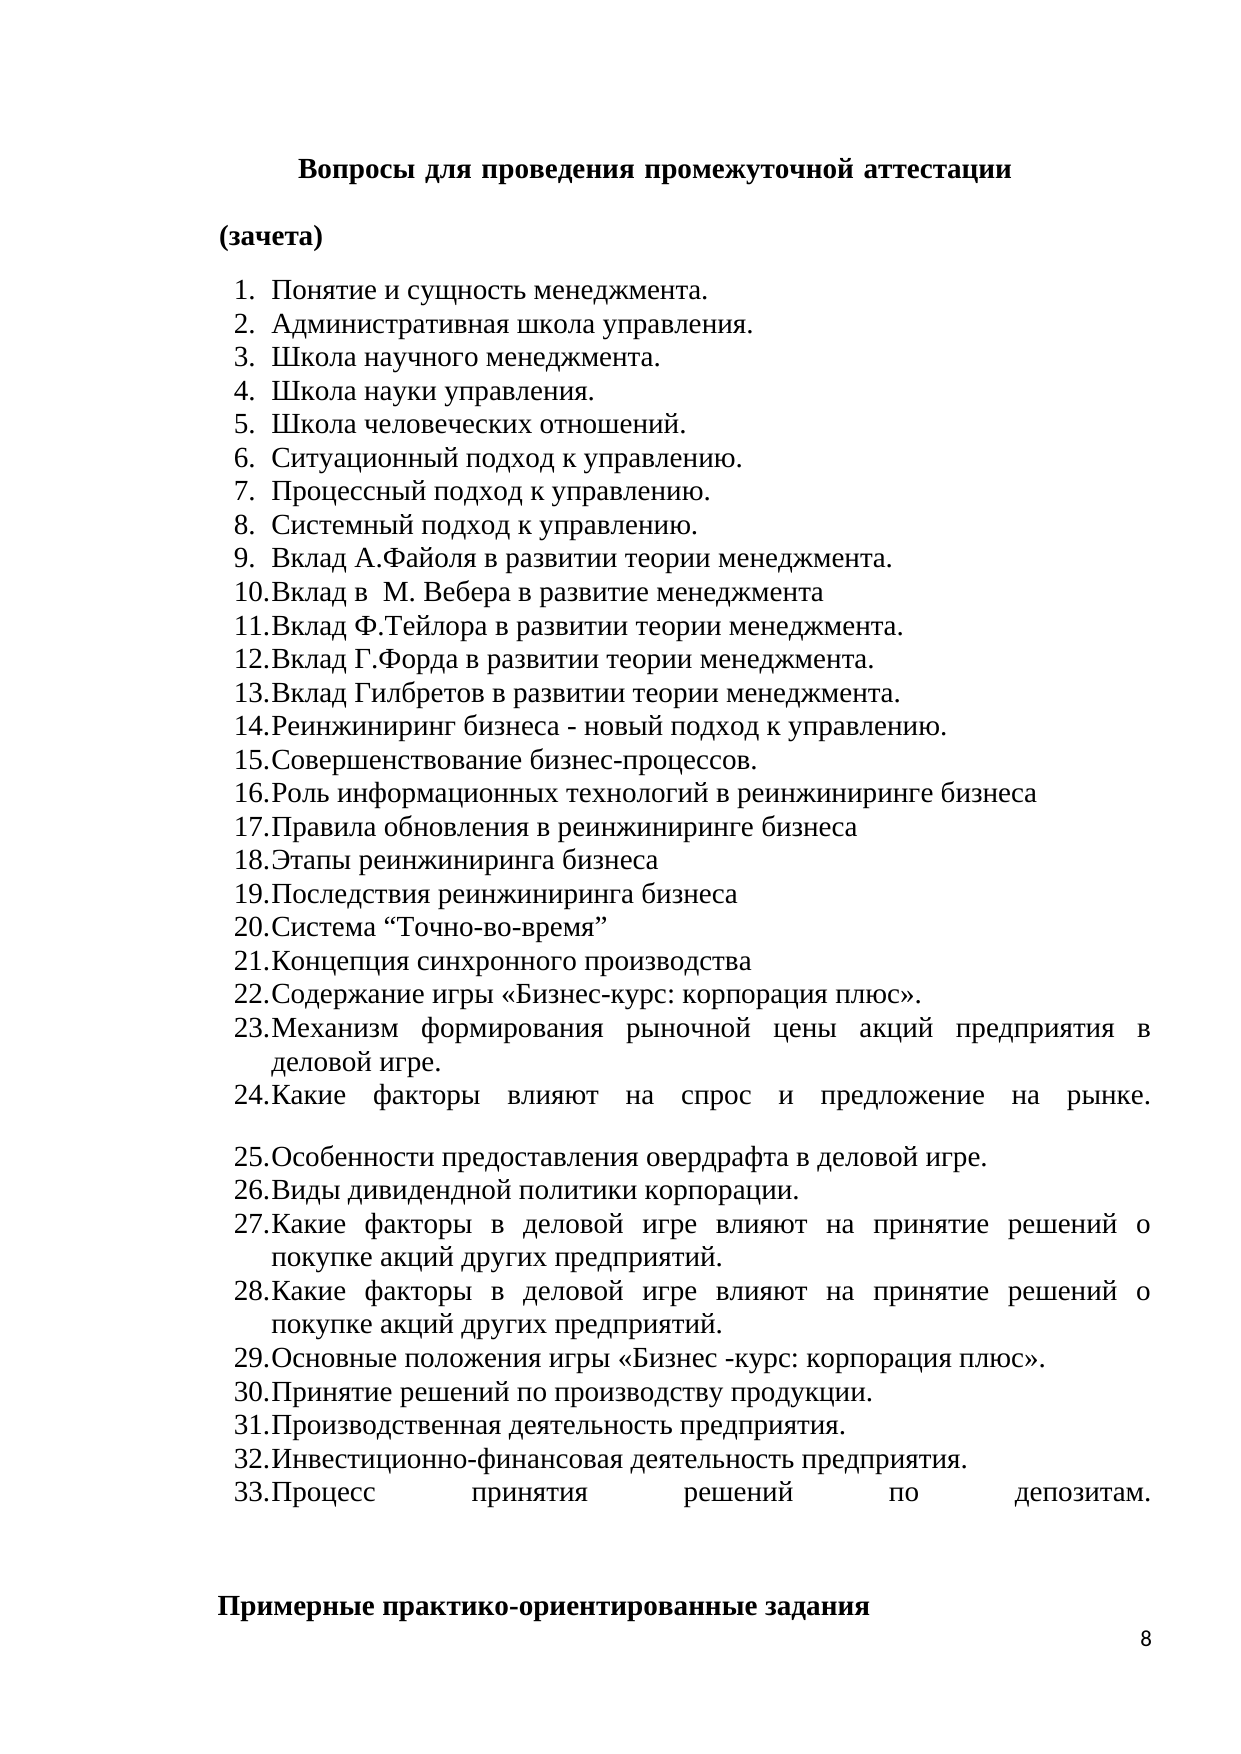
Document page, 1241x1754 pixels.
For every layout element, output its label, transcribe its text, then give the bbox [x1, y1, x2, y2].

list Система “Точно-во-время” [233, 909, 1152, 943]
list Школа научного менеджмента. [233, 339, 1152, 373]
list Инвестиционно-финансовая деятельность предприятия. [233, 1441, 1152, 1474]
list Системный подход к управлению. [233, 507, 1152, 541]
text Примерные практико-ориентированные задания [217, 1588, 1092, 1621]
list Школа человеческих отношений. [233, 406, 1152, 440]
list Механизм формирования рыночной цены акций предприятия в деловой игре. [233, 1010, 1152, 1077]
list Роль информационных технологий в реинжиниринге бизнеса [233, 775, 1152, 809]
list Вклад Г.Форда в развитии теории менеджмента. [233, 641, 1152, 675]
list Вклад в М. Вебера в развитие менеджмента [233, 574, 1152, 608]
list Вклад Ф.Тейлора в развитии теории менеджмента. [233, 608, 1152, 641]
list Понятие и сущность менеджмента. [233, 272, 1152, 306]
list Процесс принятия решений по депозитам. [233, 1474, 1152, 1537]
list Школа науки управления. [233, 373, 1152, 406]
list Реинжиниринг бизнеса - новый подход к управлению. [233, 708, 1152, 742]
list Ситуационный подход к управлению. [233, 440, 1152, 473]
list Виды дивидендной политики корпорации. [233, 1172, 1152, 1206]
list Вклад Гилбретов в развитии теории менеджмента. [233, 675, 1152, 708]
list Какие факторы в деловой игре влияют на принятие решений о покупке акций других предприятий. [233, 1273, 1152, 1340]
list Этапы реинжиниринга бизнеса [233, 842, 1152, 876]
list Концепция синхронного производства [233, 943, 1152, 977]
list Содержание игры «Бизнес-курс: корпорация плюс». [233, 977, 1152, 1010]
list Какие факторы в деловой игре влияют на принятие решений о покупке акций других предприятий. [233, 1206, 1152, 1273]
list Вклад А.Файоля в развитии теории менеджмента. [233, 541, 1152, 574]
list Основные положения игры «Бизнес -курс: корпорация плюс». [233, 1340, 1152, 1374]
list Правила обновления в реинжиниринге бизнеса [233, 809, 1152, 842]
list Особенности предоставления овердрафта в деловой игре. [233, 1139, 1152, 1172]
list Административная школа управления. [233, 306, 1152, 339]
list Принятие решений по производству продукции. [233, 1374, 1152, 1407]
list Производственная деятельность предприятия. [233, 1407, 1152, 1441]
list Какие факторы влияют на спрос и предложение на рынке. [233, 1077, 1152, 1139]
list Совершенствование бизнес-процессов. [233, 742, 1152, 775]
list Процессный подход к управлению. [233, 473, 1152, 507]
list Последствия реинжиниринга бизнеса [233, 876, 1152, 909]
text Вопросы для проведения промежуточной аттестации (зачета) [219, 118, 1013, 251]
